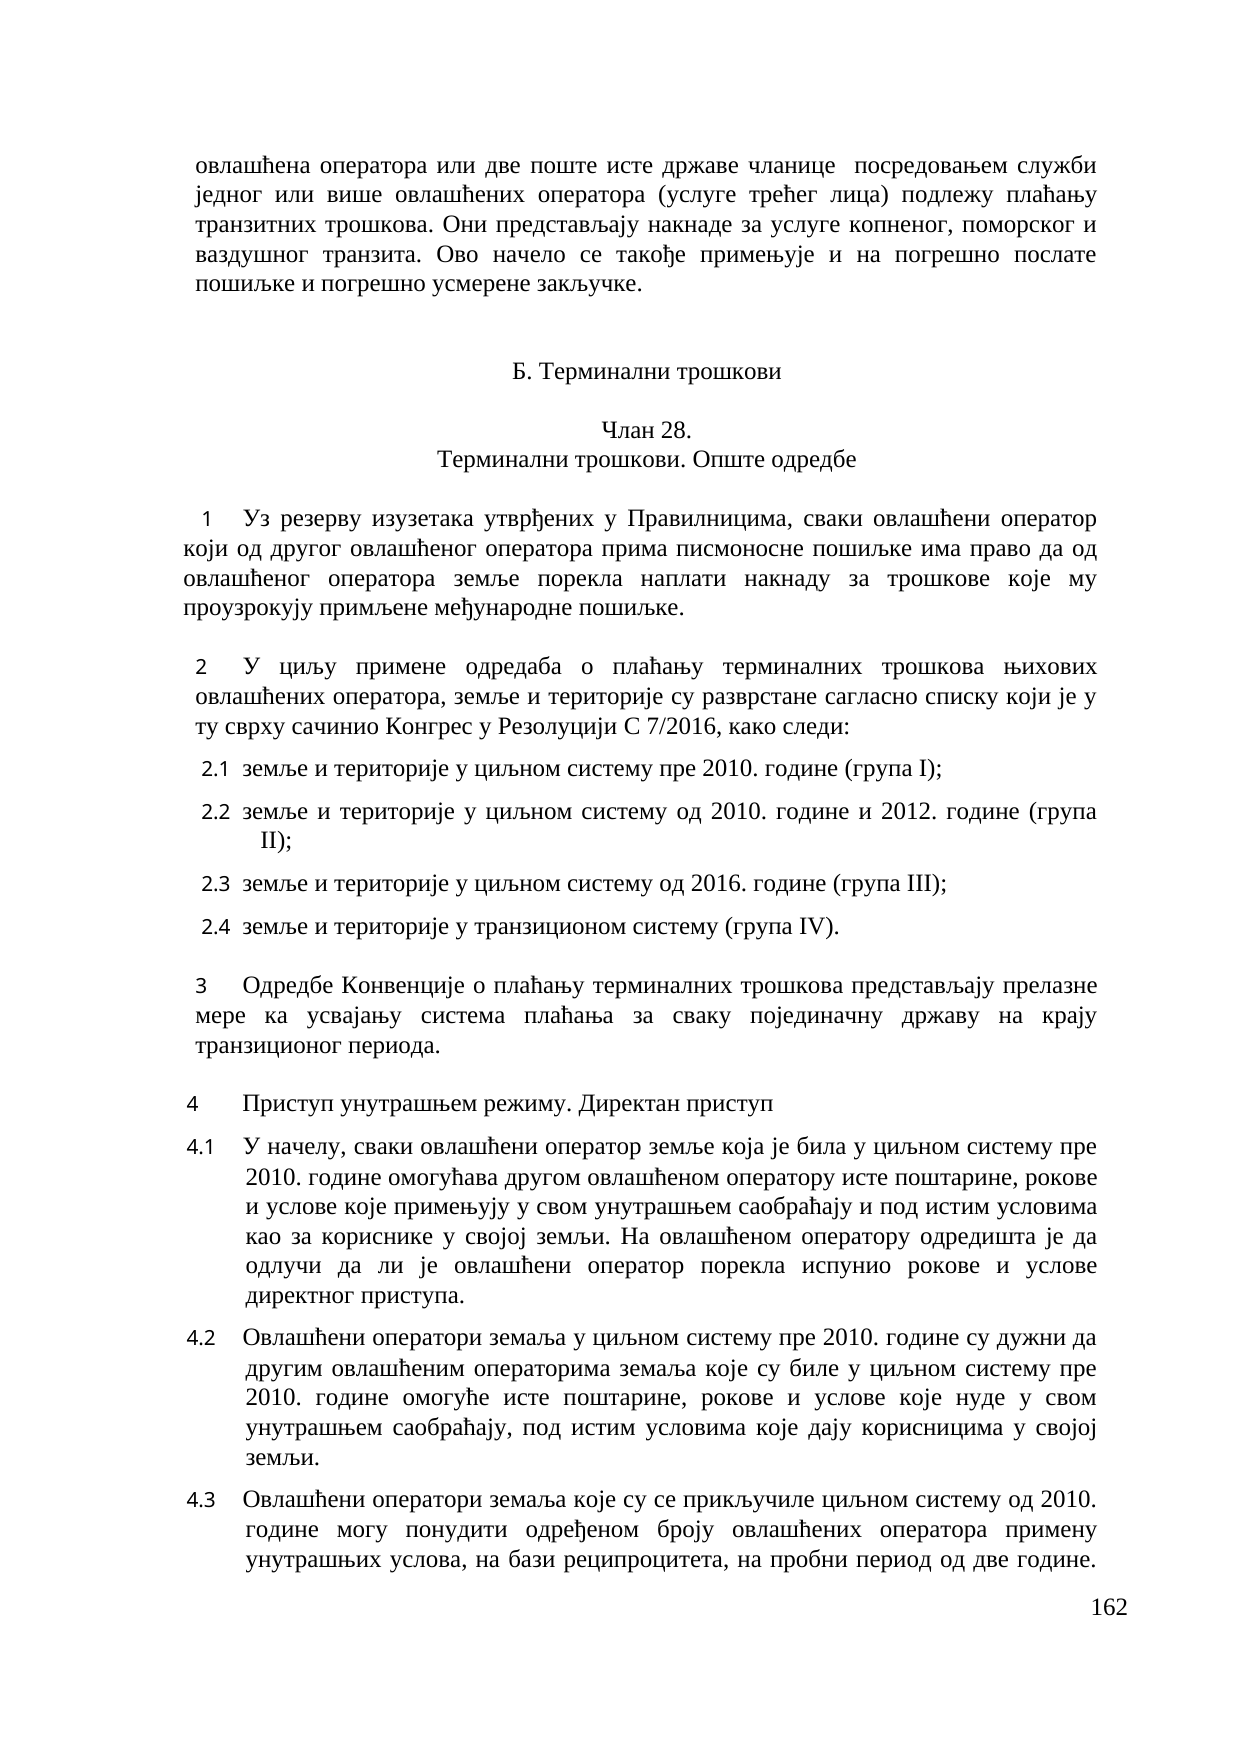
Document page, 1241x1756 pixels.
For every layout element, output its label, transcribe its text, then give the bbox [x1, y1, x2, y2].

list земље и територије у циљном систему од 2010. године и 2012. године (група II); [201, 796, 1098, 854]
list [186, 1484, 1098, 1572]
subtitle Б. Терминални трошкови [195, 356, 1098, 385]
list Приступ унутрашњем режиму. Директан приступ [186, 1088, 1098, 1118]
list Одредбе Конвенције о плаћању терминалних трошкова представљају прелазне мере ка усвајању система плаћања за сваку појединачну државу на крају транзиционог периода. [195, 970, 1098, 1059]
list земље и територије у циљном систему пре 2010. године (група I); [201, 753, 1098, 783]
list У начелу, сваки овлашћени оператор земље која је била у циљном систему пре 2010. године омогућава другом овлашћеном оператору исте поштарине, рокове и услове које примењују у свом унутрашњем саобраћају и под истим условима као за кориснике у својој земљи. На овлашћеном оператору одредишта је да одлучи да ли је овлашћени оператор порекла испунио рокове и услове директног приступа. [186, 1131, 1098, 1309]
text Члан 28. [195, 415, 1098, 443]
list земље и територије у циљном систему од 2016. године (група III); [201, 868, 1098, 897]
text Терминални трошкови. Опште одредбе [195, 444, 1098, 473]
list земље и територије у транзиционом систему (група IV). [201, 911, 1098, 940]
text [195, 150, 1098, 297]
list Уз резерву изузетака утврђених у Правилницима, сваки овлашћени оператор који од другог овлашћеног оператора прима писмоносне пошиљке има право да од овлашћеног оператора земље порекла наплати накнаду за трошкове које му проузрокују примљене међународне пошиљке. [183, 503, 1098, 621]
list Овлашћени оператори земаља у циљном систему пре 2010. године су дужни да другим овлашћеним операторима земаља које су биле у циљном систему пре 2010. године омогуће исте поштарине, рокове и услове које нуде у свом унутрашњем саобраћају, под истим условима које дају корисницима у својој земљи. [186, 1322, 1098, 1470]
list У циљу примене одредаба о плаћању терминалних трошкова њихових овлашћених оператора, земље и територије су разврстане сагласно списку који је у ту сврху сачинио Конгрес у Резолуцији C 7/2016, како следи: [195, 651, 1098, 739]
